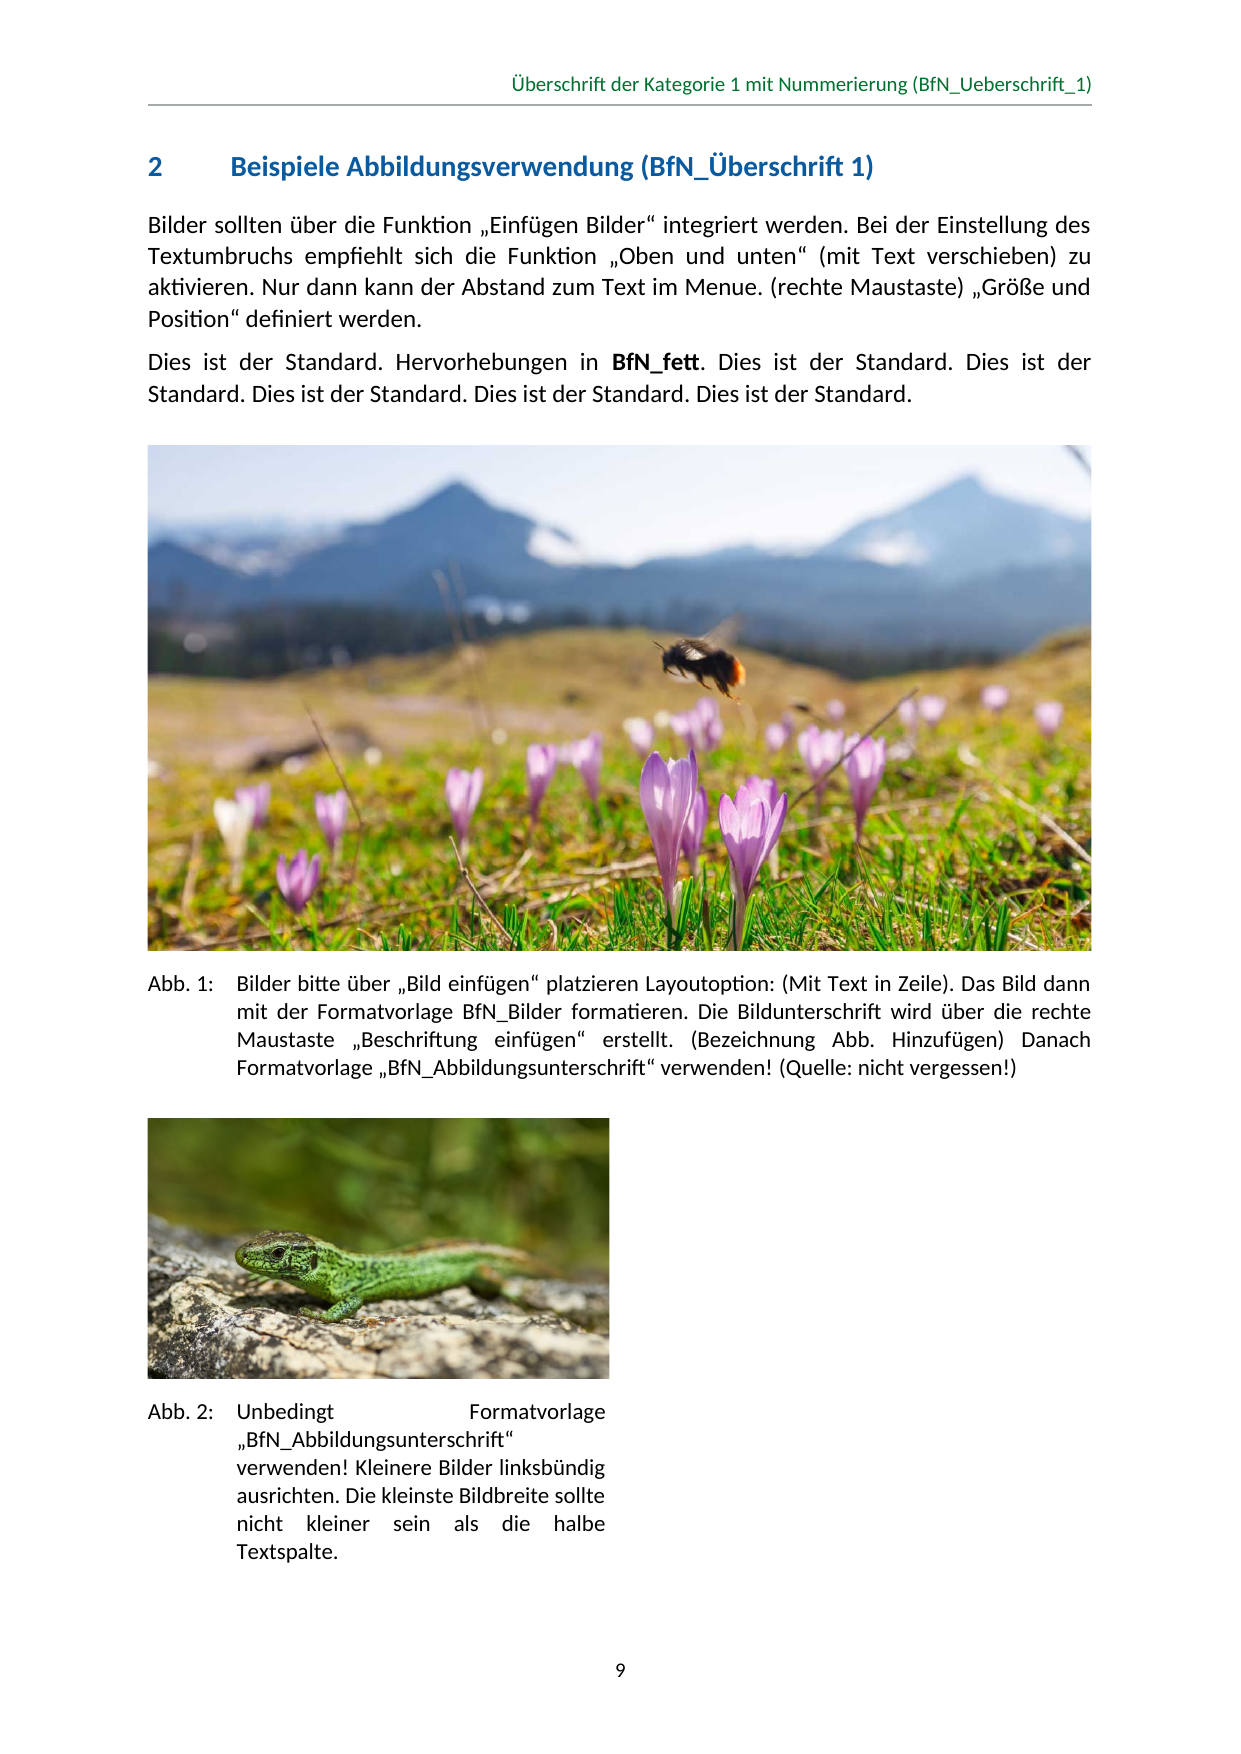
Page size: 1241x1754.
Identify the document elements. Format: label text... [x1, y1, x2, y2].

picture [147, 1118, 610, 1379]
text Bilder sollten über die Funktion „Einfügen Bilder“ integriert werden. Bei der Einstellung des Textumbruchs empfiehlt sich die Funktion „Oben und unten“ (mit Text verschieben) zu aktivieren. Nur dann kann der Abstand zum Text im Menue. (rechte Maustaste) „Größe und Position“ definiert werden. [148, 208, 1092, 333]
picture [147, 445, 1092, 951]
text Beispiele Abbildungsverwendung (BfN_Überschrift 1) [148, 148, 1092, 183]
text Dies ist der Standard. Hervorhebungen in BfN_fett. Dies ist der Standard. Dies ist der Standard. Dies ist der Standard. Dies ist der Standard. Dies ist der Standard. [148, 346, 1092, 408]
